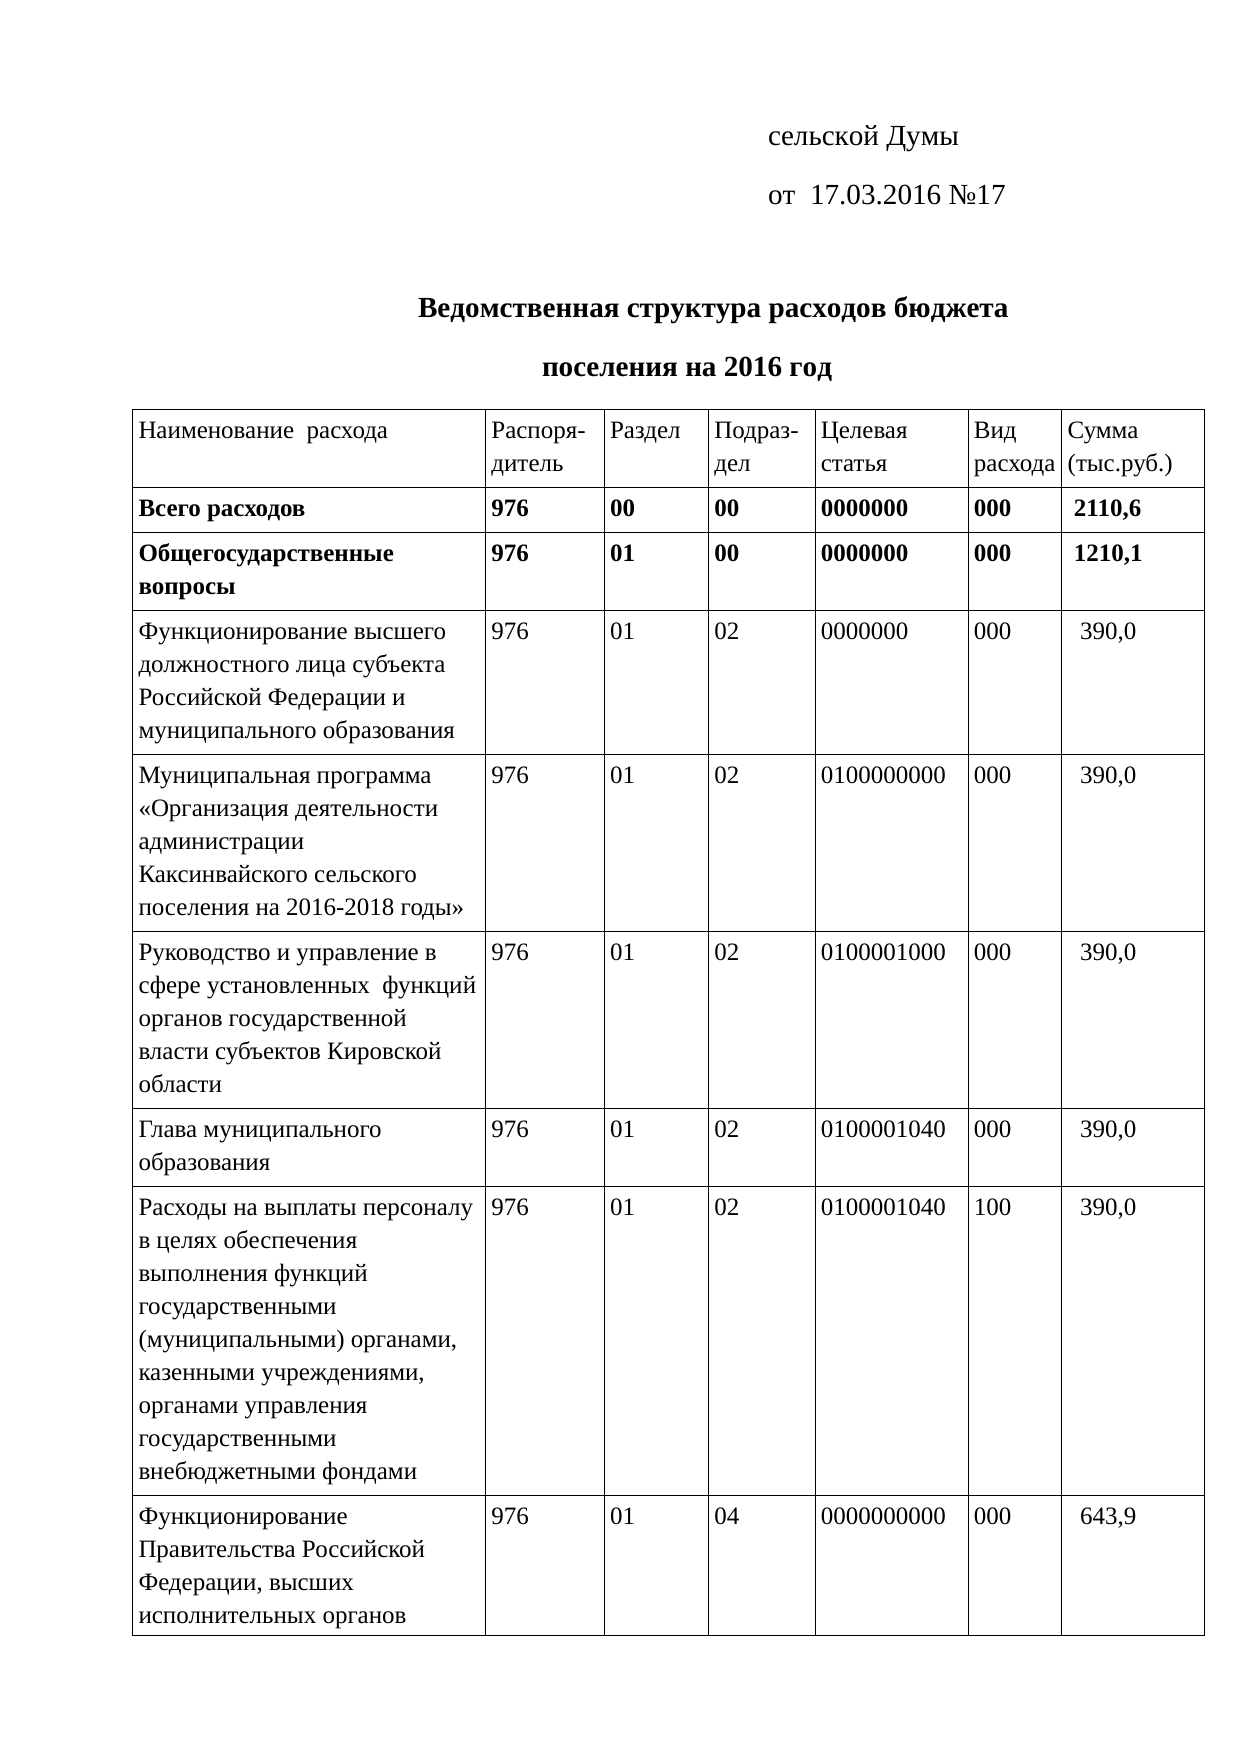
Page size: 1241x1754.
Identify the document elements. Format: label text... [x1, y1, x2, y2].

table_cell 02 [709, 611, 815, 754]
table_cell 0100000000 [816, 755, 968, 931]
table_cell 02 [709, 755, 815, 931]
table_cell 0000000 [816, 611, 968, 754]
table_cell 976 [486, 488, 604, 532]
text поселения на 2016 год [177, 349, 1152, 383]
table_cell 000 [969, 611, 1061, 754]
table_cell 000 [969, 1496, 1061, 1635]
table_cell 00 [709, 533, 815, 610]
table_cell 0000000 [816, 533, 968, 610]
table_cell 02 [709, 1187, 815, 1495]
table_cell 976 [486, 533, 604, 610]
table_cell 01 [605, 755, 708, 931]
table_cell 00 [605, 488, 708, 532]
table_cell 643,9 [1062, 1496, 1204, 1635]
table_cell 100 [969, 1187, 1061, 1495]
table_cell 02 [709, 932, 815, 1108]
table_cell 000 [969, 755, 1061, 931]
table_cell 976 [486, 1187, 604, 1495]
table_cell 01 [605, 932, 708, 1108]
table_cell 976 [486, 932, 604, 1108]
table_header Раздел [605, 410, 708, 487]
table_cell 1210,1 [1062, 533, 1204, 610]
table_header Сумма (тыс.руб.) [1062, 410, 1204, 487]
table_cell 976 [486, 611, 604, 754]
table_cell 0000000 [816, 488, 968, 532]
table_cell 390,0 [1062, 611, 1204, 754]
table_cell 390,0 [1062, 1187, 1204, 1495]
table_cell 0100001040 [816, 1187, 968, 1495]
table_cell 390,0 [1062, 1109, 1204, 1186]
table_cell 390,0 [1062, 755, 1204, 931]
table_header Наименование расхода [133, 410, 485, 487]
table_cell 000 [969, 932, 1061, 1108]
table_cell Общегосударственные вопросы [133, 533, 485, 610]
table_cell Муниципальная программа «Организация деятельности администрации Каксинвайского сельского поселения на 2016-2018 годы» [133, 755, 485, 931]
table_cell 01 [605, 1187, 708, 1495]
table_header Целевая статья [816, 410, 968, 487]
table_cell 01 [605, 1109, 708, 1186]
text сельской Думы [177, 118, 1152, 152]
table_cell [133, 1496, 485, 1635]
table_cell Расходы на выплаты персоналу в целях обеспечения выполнения функций государственными (муниципальными) органами, казенными учреждениями, органами управления государственными внебюджетными фондами [133, 1187, 485, 1495]
table_header Подраз- дел [709, 410, 815, 487]
table_cell Всего расходов [133, 488, 485, 532]
table_cell 000 [969, 533, 1061, 610]
table_cell 04 [709, 1496, 815, 1635]
table_cell Функционирование высшего должностного лица субъекта Российской Федерации и муниципального образования [133, 611, 485, 754]
table_cell 0000000000 [816, 1496, 968, 1635]
table_cell 390,0 [1062, 932, 1204, 1108]
table_cell 976 [486, 1109, 604, 1186]
table_cell Глава муниципального образования [133, 1109, 485, 1186]
table_cell 976 [486, 1496, 604, 1635]
table_cell 000 [969, 488, 1061, 532]
table_cell 01 [605, 611, 708, 754]
table_cell 0100001000 [816, 932, 968, 1108]
table_header Распоря- дитель [486, 410, 604, 487]
table_cell 01 [605, 533, 708, 610]
table_cell 00 [709, 488, 815, 532]
table_cell Руководство и управление в сфере установленных функций органов государственной власти субъектов Кировской области [133, 932, 485, 1108]
text Ведомственная структура расходов бюджета [177, 290, 1152, 323]
table_cell 0100001040 [816, 1109, 968, 1186]
text от 17.03.2016 №17 [177, 177, 1152, 211]
table_cell 02 [709, 1109, 815, 1186]
table_header Вид расхода [969, 410, 1061, 487]
table_cell 000 [969, 1109, 1061, 1186]
table_cell 01 [605, 1496, 708, 1635]
table_cell 2110,6 [1062, 488, 1204, 532]
table_cell 976 [486, 755, 604, 931]
